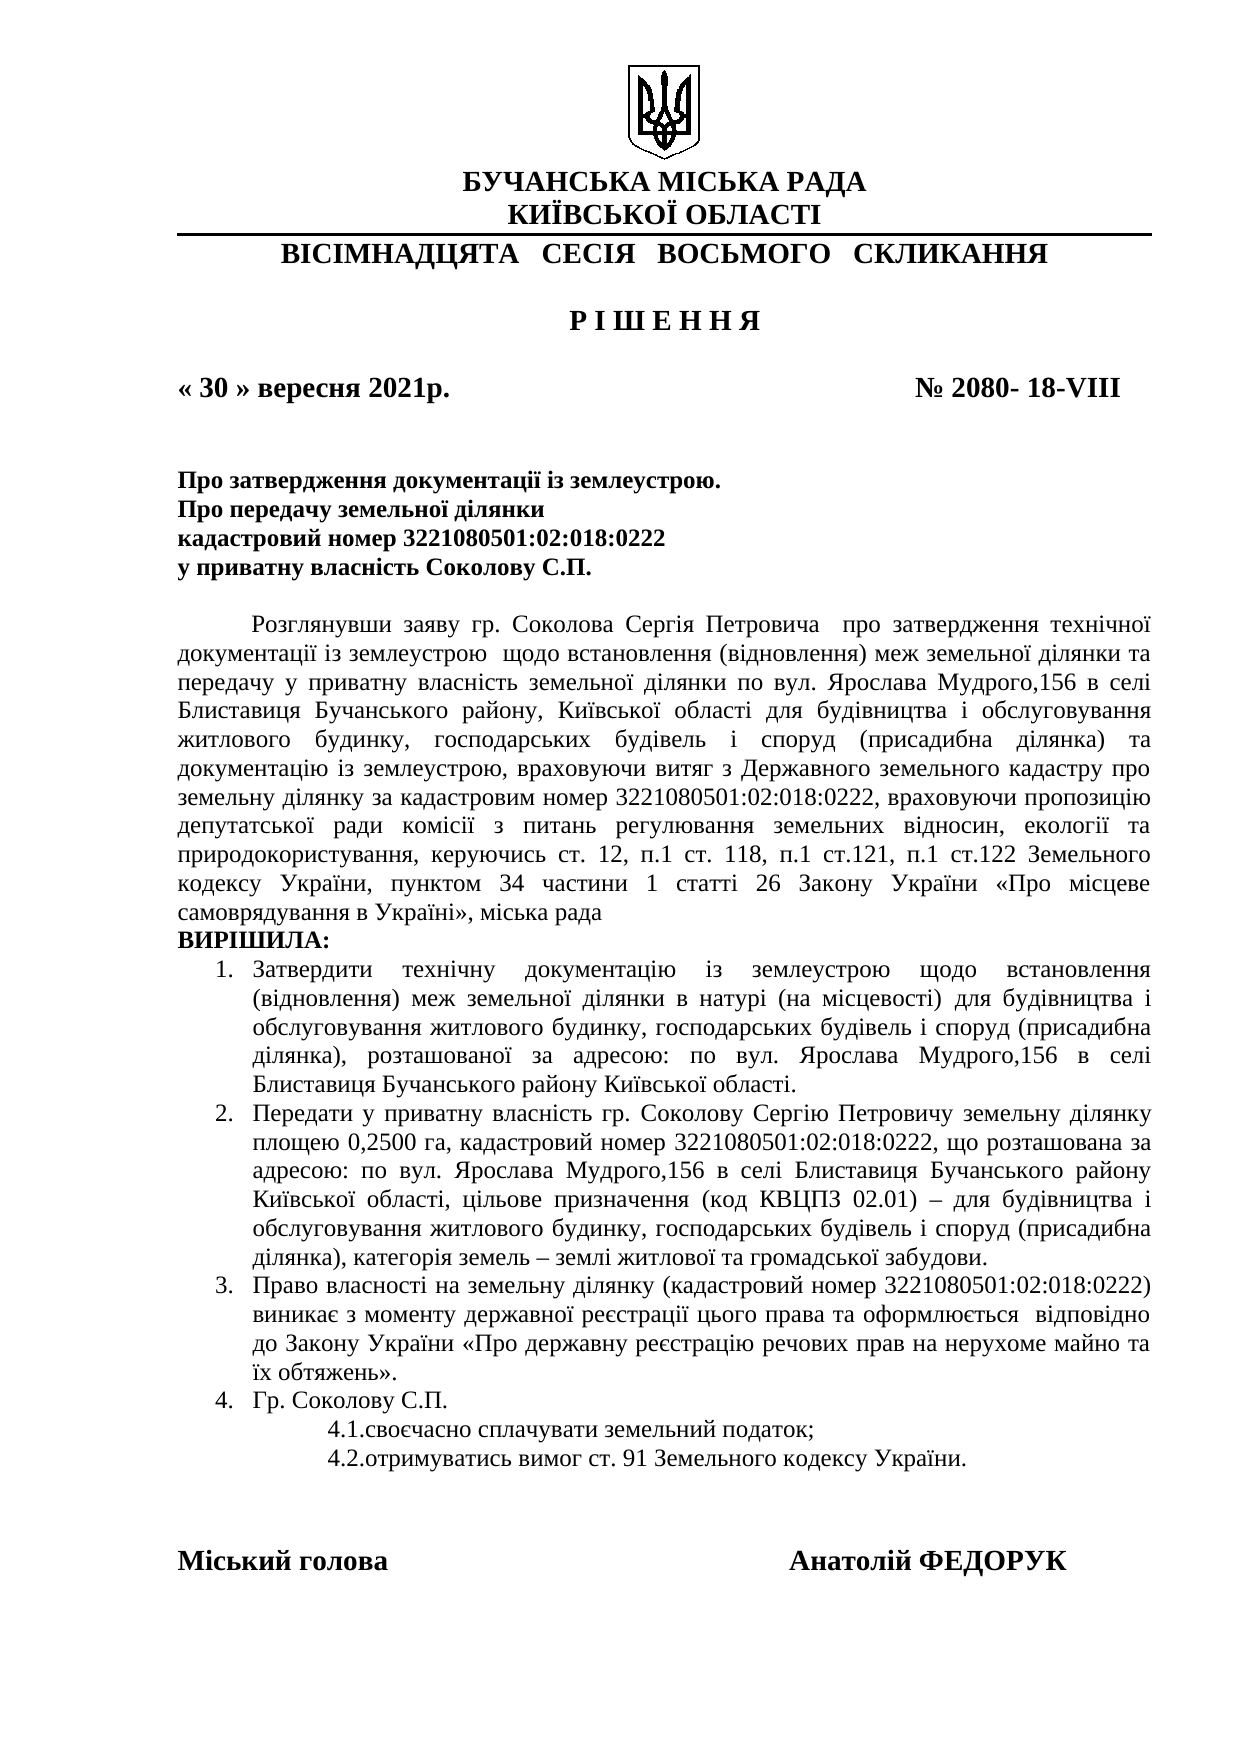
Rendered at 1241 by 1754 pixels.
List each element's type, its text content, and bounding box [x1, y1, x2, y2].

text БУЧАНСЬКА МІСЬКА РАДА [177, 164, 1152, 197]
text « 30 » вересня 2021р. № 2080- 18-VІІІ [177, 370, 1152, 404]
text Розглянувши заяву гр. Соколова Сергія Петровича про затвердження технічної документації із землеустрою щодо встановлення (відновлення) меж земельної ділянки та передачу у приватну власність земельної ділянки по вул. Ярослава Мудрого,156 в селі Блиставиця Бучанського району, Київської області для будівництва і обслуговування житлового будинку, господарських будівель і споруд (присадибна ділянка) та документацію із землеустрою, враховуючи витяг з Державного земельного кадастру про земельну ділянку за кадастровим номер 3221080501:02:018:0222, враховуючи пропозицію депутатської ради комісії з питань регулювання земельних відносин, екології та природокористування, керуючись ст. 12, п.1 ст. 118, п.1 ст.121, п.1 ст.122 Земельного кодексу України, пунктом 34 частини 1 статті 26 Закону України «Про місцеве самоврядування в Україні», міська рада [177, 609, 1152, 925]
text Про передачу земельної ділянки [177, 494, 1152, 523]
list Право власності на земельну ділянку (кадастровий номер 3221080501:02:018:0222) виникає з моменту державної реєстрації цього права та оформлюється відповідно до Закону України «Про державну реєстрацію речових прав на нерухоме майно та їх обтяжень». [215, 1270, 1152, 1385]
text КИЇВСЬКОЇ ОБЛАСТІ [177, 197, 1152, 233]
text Р І Ш Е Н Н Я [177, 303, 1152, 337]
list Передати у приватну власність гр. Соколову Сергію Петровичу земельну ділянку площею 0,2500 га, кадастровий номер 3221080501:02:018:0222, що розташована за адресою: по вул. Ярослава Мудрого,156 в селі Блиставиця Бучанського району Київської області, цільове призначення (код КВЦПЗ 02.01) – для будівництва і обслуговування житлового будинку, господарських будівель і споруд (присадибна ділянка), категорія земель – землі житлової та громадської забудови. [215, 1098, 1152, 1270]
text ВІСІМНАДЦЯТА СЕСІЯ ВОСЬМОГО СКЛИКАННЯ [177, 236, 1152, 270]
text Міський голова Анатолій ФЕДОРУК [177, 1543, 1152, 1576]
text ВИРІШИЛА: [177, 925, 1152, 954]
text кадастровий номер 3221080501:02:018:0222 [177, 523, 1152, 552]
text Про затвердження документації із землеустрою. [177, 465, 1152, 494]
list 4.2.отримуватись вимог ст. 91 Земельного кодексу України. [327, 1443, 1152, 1472]
list Затвердити технічну документацію із землеустрою щодо встановлення (відновлення) меж земельної ділянки в натурі (на місцевості) для будівництва і обслуговування житлового будинку, господарських будівель і споруд (присадибна ділянка), розташованої за адресою: по вул. Ярослава Мудрого,156 в селі Блиставиця Бучанського району Київської області. [215, 954, 1152, 1098]
text у приватну власність Соколову С.П. [177, 552, 1152, 580]
list 4.1.своєчасно сплачувати земельний податок; [327, 1414, 1152, 1443]
list Гр. Соколову С.П. [215, 1385, 1152, 1414]
